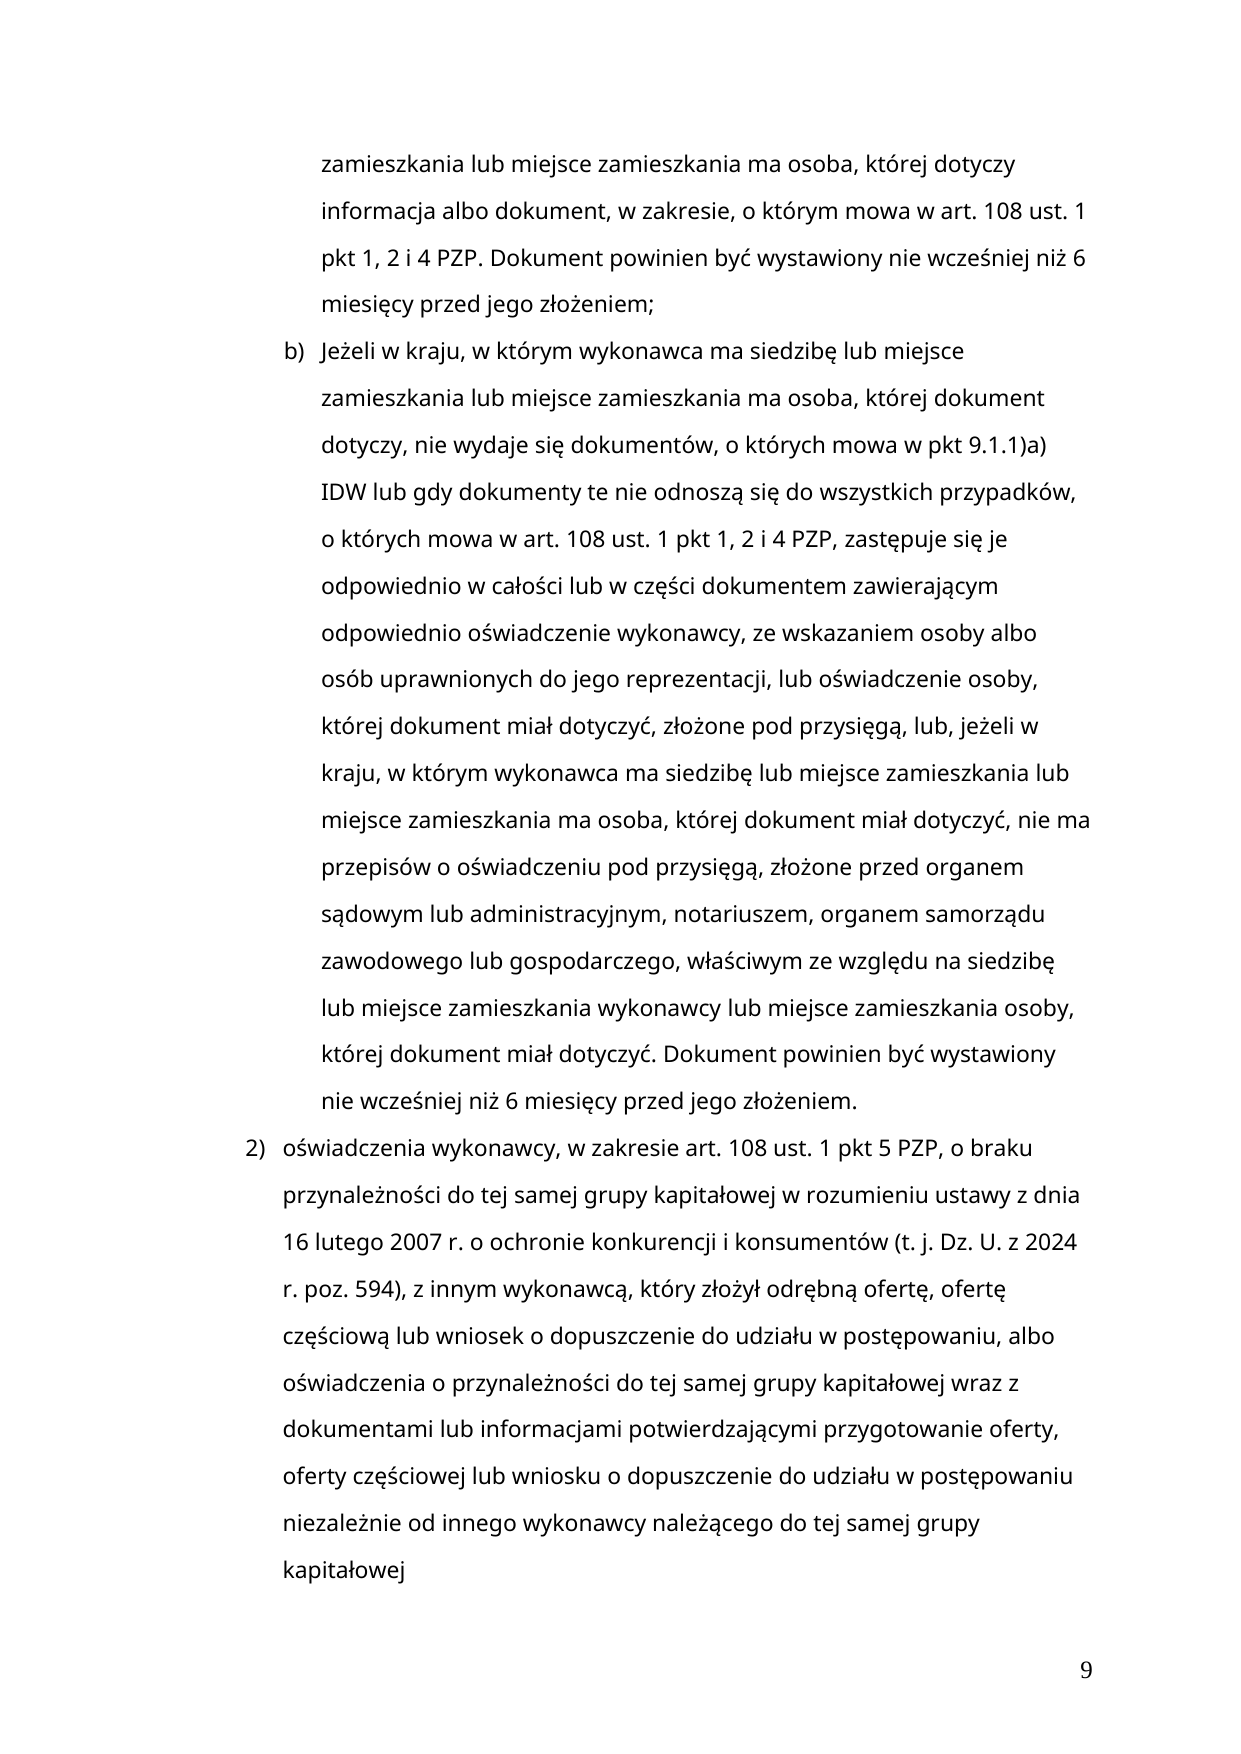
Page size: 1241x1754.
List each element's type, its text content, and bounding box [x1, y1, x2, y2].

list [283, 148, 1092, 319]
list oświadczenia wykonawcy, w zakresie art. 108 ust. 1 pkt 5 PZP, o braku przynależności do tej samej grupy kapitałowej w rozumieniu ustawy z dnia 16 lutego 2007 r. o ochronie konkurencji i konsumentów (t. j. Dz. U. z 2024 r. poz. 594), z innym wykonawcą, który złożył odrębną ofertę, ofertę częściową lub wniosek o dopuszczenie do udziału w postępowaniu, albo oświadczenia o przynależności do tej samej grupy kapitałowej wraz z dokumentami lub informacjami potwierdzającymi przygotowanie oferty, oferty częściowej lub wniosku o dopuszczenie do udziału w postępowaniu niezależnie od innego wykonawcy należącego do tej samej grupy kapitałowej [245, 1132, 1092, 1585]
list Jeżeli w kraju, w którym wykonawca ma siedzibę lub miejsce zamieszkania lub miejsce zamieszkania ma osoba, której dokument dotyczy, nie wydaje się dokumentów, o których mowa w pkt 9.1.1)a) IDW lub gdy dokumenty te nie odnoszą się do wszystkich przypadków, o których mowa w art. 108 ust. 1 pkt 1, 2 i 4 PZP, zastępuje się je odpowiednio w całości lub w części dokumentem zawierającym odpowiednio oświadczenie wykonawcy, ze wskazaniem osoby albo osób uprawnionych do jego reprezentacji, lub oświadczenie osoby, której dokument miał dotyczyć, złożone pod przysięgą, lub, jeżeli w kraju, w którym wykonawca ma siedzibę lub miejsce zamieszkania lub miejsce zamieszkania ma osoba, której dokument miał dotyczyć, nie ma przepisów o oświadczeniu pod przysięgą, złożone przed organem sądowym lub administracyjnym, notariuszem, organem samorządu zawodowego lub gospodarczego, właściwym ze względu na siedzibę lub miejsce zamieszkania wykonawcy lub miejsce zamieszkania osoby, której dokument miał dotyczyć. Dokument powinien być wystawiony nie wcześniej niż 6 miesięcy przed jego złożeniem. [283, 335, 1092, 1116]
